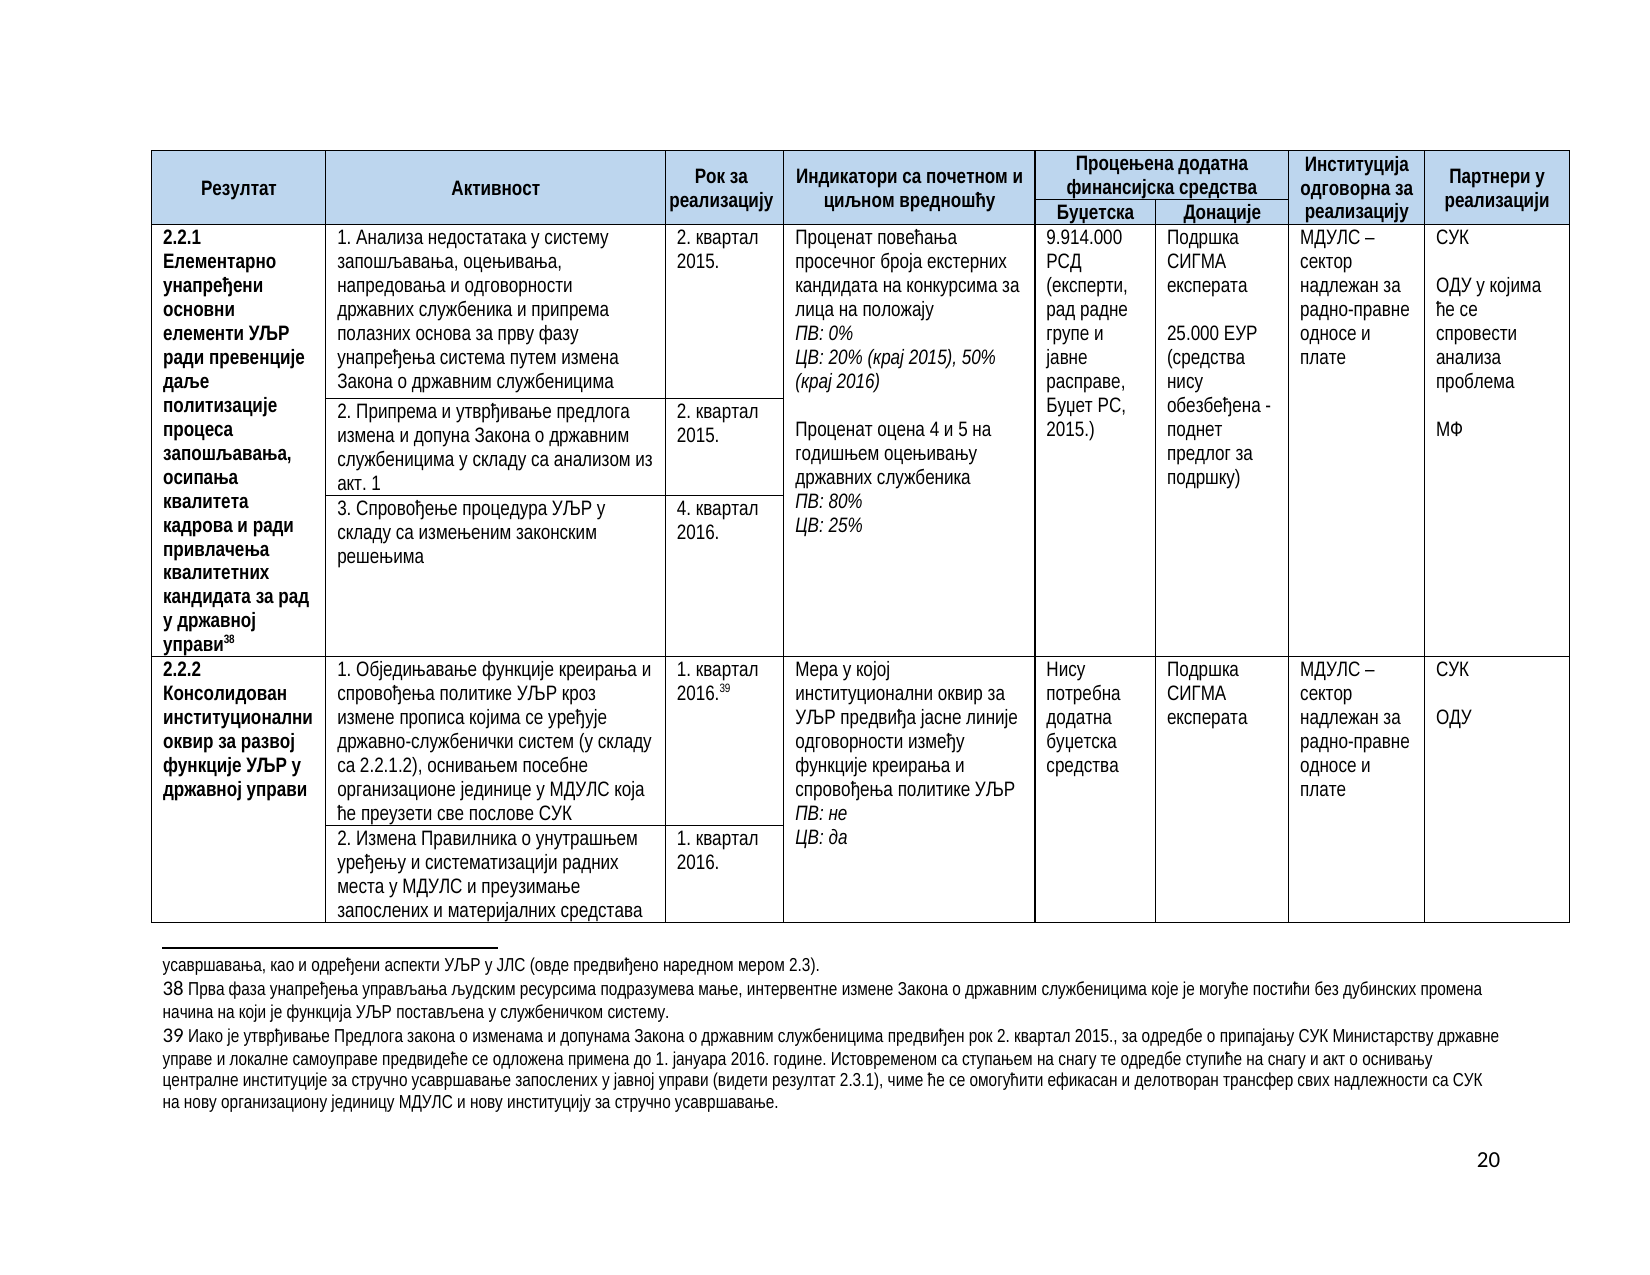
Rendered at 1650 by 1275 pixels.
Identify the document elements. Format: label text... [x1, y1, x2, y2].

table_cell 2. квартал 2015. [666, 225, 783, 398]
table_cell СУК ОДУ у којима ће се спровести анализа проблема МФ [1425, 225, 1569, 656]
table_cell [326, 826, 665, 922]
table_cell Рок за реализацију [666, 151, 783, 224]
table_cell 4. квартал 2016. [666, 496, 783, 656]
table_cell Мера у којој институционални оквир за УЉР предвиђа јасне линије одговорности између функције креирања и спровођења политике УЉР ПВ: не ЦВ: да [784, 657, 1034, 922]
table_cell 9.914.000 РСД (експерти, рад радне групе и јавне расправе, Буџет РС, 2015.) [1036, 225, 1155, 656]
table_cell 2. Припрема и утврђивање предлога измена и допуна Закона о државним службеницима у складу са анализом из акт. 1 [326, 399, 665, 495]
table_cell 2. квартал 2015. [666, 399, 783, 495]
table_cell Резултат [152, 151, 325, 224]
table_cell Подршка СИГМА експерата [1156, 657, 1288, 922]
table_cell Проценат повећања просечног броја екстерних кандидата на конкурсима за лица на положају ПВ: 0% ЦВ: 20% (крај 2015), 50% (крај 2016) Проценат оцена 4 и 5 на годишњем оцењивању државних службеника ПВ: 80% ЦВ: 25% [784, 225, 1034, 656]
table_cell Нису потребна додатна буџетска средства [1036, 657, 1155, 922]
table_cell 1. квартал 2016. [666, 657, 783, 825]
table_cell Партнери у реализацији [1425, 151, 1569, 224]
table_cell Активност [326, 151, 665, 224]
table_cell Институција одговорна за реализацију [1289, 151, 1424, 224]
table_cell 1. Анализа недостатака у систему запошљавања, оцењивања, напредовања и одговорности државних службеника и припрема полазних основа за прву фазу унапређења система путем измена Закона о државним службеницима [326, 225, 665, 398]
table_cell 3. Спровођење процедура УЉР у складу са измењеним законским решењима [326, 496, 665, 656]
table_cell Буџетска [1036, 200, 1155, 224]
table_cell МДУЛС – сектор надлежан за радно-правне односе и плате [1289, 657, 1424, 922]
table_cell 2.2.1 Елементарно унапређени основни елементи УЉР ради превенције даље политизације процеса запошљавања, осипања квалитета кадрова и ради привлачења квалитетних кандидата за рад у државној управи [152, 225, 325, 656]
table_cell 2.2.2 Консолидован институционални оквир за развој функције УЉР у државној управи [152, 657, 325, 922]
table_cell Подршка СИГМА експерата 25.000 ЕУР (средства нису обезбеђена - поднет предлог за подршку) [1156, 225, 1288, 656]
table_cell 1. квартал 2016. [666, 826, 783, 922]
table_cell СУК ОДУ [1425, 657, 1569, 922]
table_cell Донације [1156, 200, 1288, 224]
table_cell МДУЛС – сектор надлежан за радно-правне односе и плате [1289, 225, 1424, 656]
table_cell 1. Oбједињавање функције креирања и спровођења политике УЉР кроз измене прописа којима се уређује државно-службенички систем (у складу са 2.2.1.2), оснивањем посебне организационе јединице у МДУЛС која ће преузети све послове СУК [326, 657, 665, 825]
table_cell Процењена додатна финансијска средства [1036, 151, 1288, 199]
table_cell Индикатори са почетном и циљном вредношћу [784, 151, 1034, 224]
